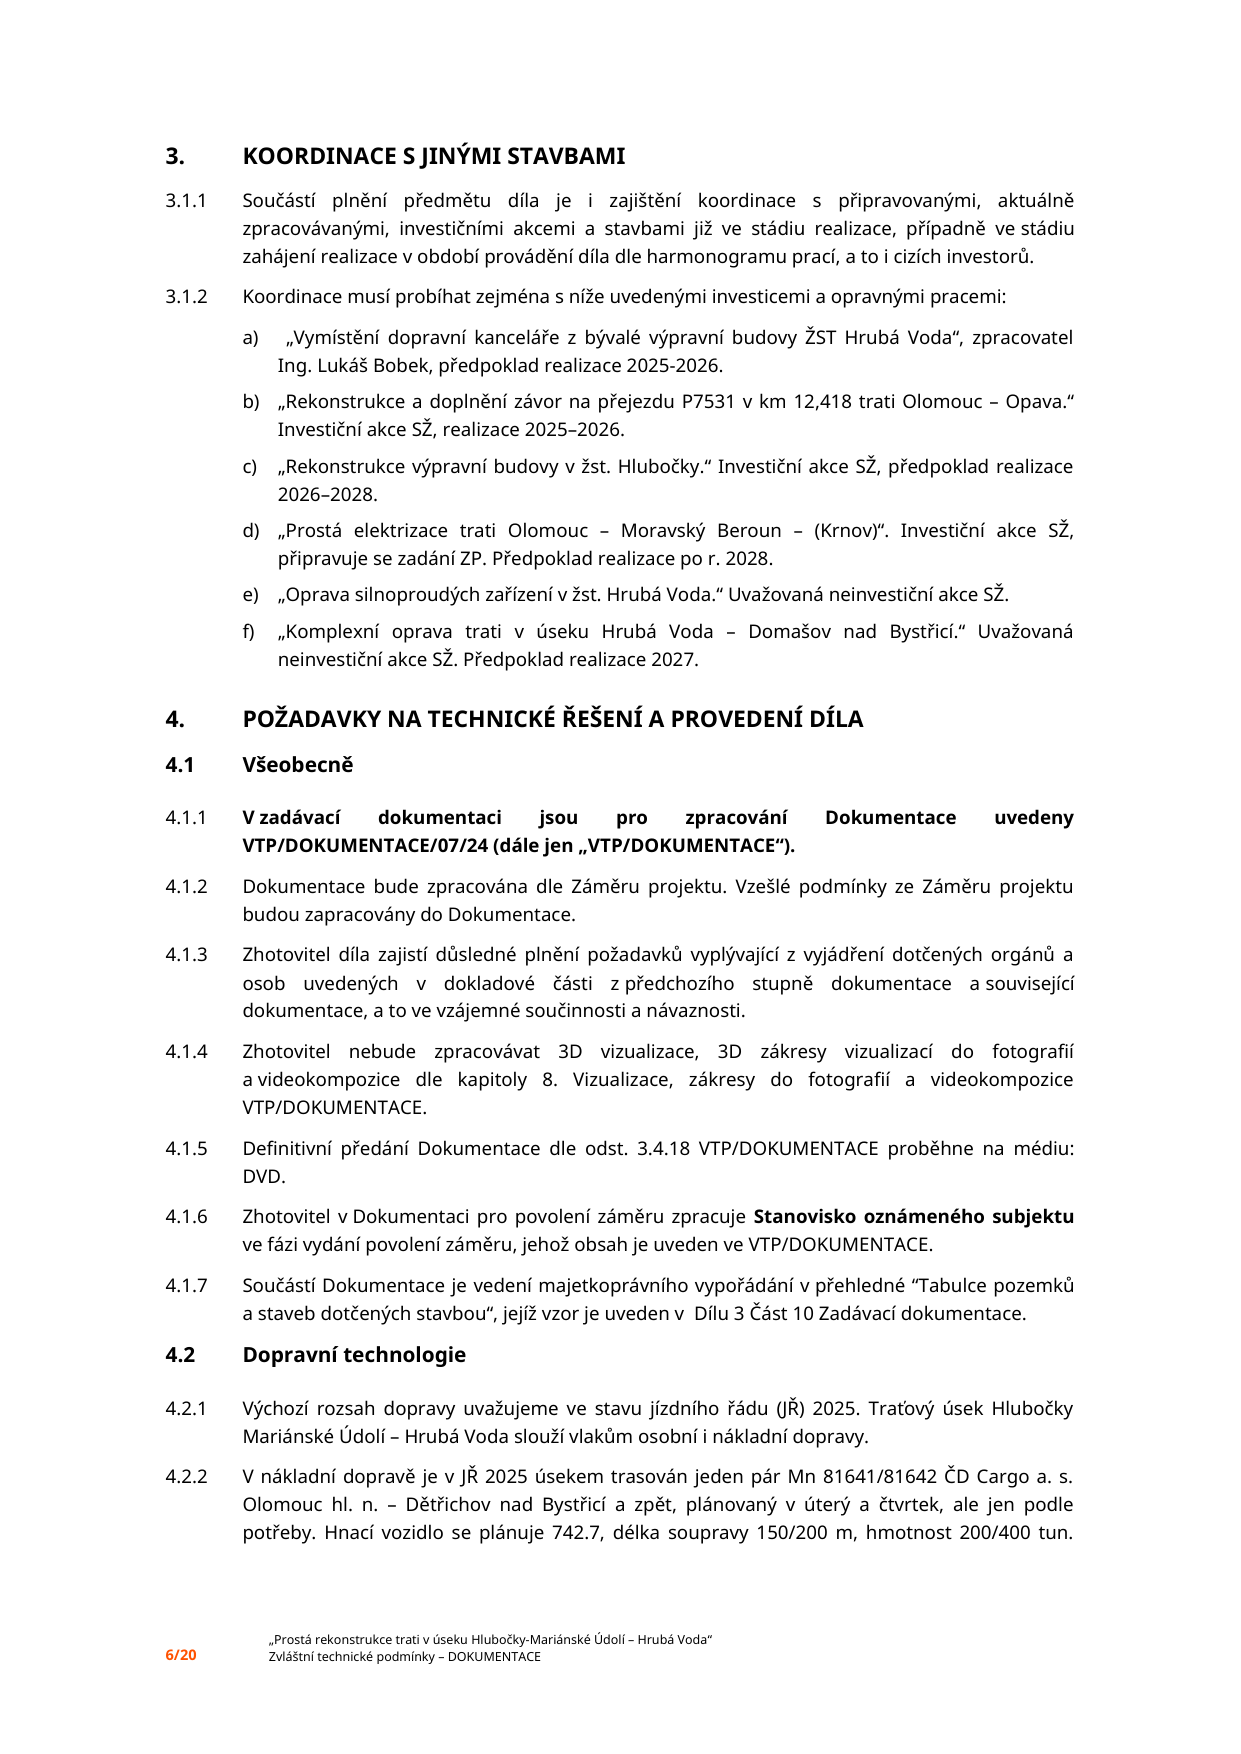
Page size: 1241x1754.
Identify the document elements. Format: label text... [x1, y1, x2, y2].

list „Oprava silnoproudých zařízení v žst. Hrubá Voda.“ Uvažovaná neinvestiční akce SŽ. [242, 582, 1075, 607]
text Dokumentace bude zpracována dle Záměru projektu. Vzešlé podmínky ze Záměru projektu budou zapracovány do Dokumentace. [165, 873, 1075, 927]
text POŽADAVKY NA TECHNICKÉ ŘEŠENÍ A PROVEDENÍ DÍLA [165, 703, 1075, 734]
text KOORDINACE S JINÝMI STAVBAMI [165, 140, 1075, 172]
text Všeobecně [165, 750, 1075, 779]
list „Vymístění dopravní kanceláře z bývalé výpravní budovy ŽST Hrubá Voda“, zpracovatel Ing. Lukáš Bobek, předpoklad realizace 2025-2026. [242, 324, 1075, 378]
text Součástí Dokumentace je vedení majetkoprávního vypořádání v přehledné “Tabulce pozemků a staveb dotčených stavbou“, jejíž vzor je uveden v Dílu 3 Část 10 Zadávací dokumentace. [165, 1272, 1075, 1326]
text Zhotovitel díla zajistí důsledné plnění požadavků vyplývající z vyjádření dotčených orgánů a osob uvedených v dokladové části z předchozího stupně dokumentace a související dokumentace, a to ve vzájemné součinnosti a návaznosti. [165, 942, 1075, 1023]
text Dopravní technologie [165, 1341, 1075, 1369]
text Zhotovitel v Dokumentaci pro povolení záměru zpracuje Stanovisko oznámeného subjektu ve fázi vydání povolení záměru, jehož obsah je uveden ve VTP/DOKUMENTACE. [165, 1203, 1075, 1257]
text Výchozí rozsah dopravy uvažujeme ve stavu jízdního řádu (JŘ) 2025. Traťový úsek Hlubočky Mariánské Údolí – Hrubá Voda slouží vlakům osobní i nákladní dopravy. [165, 1395, 1075, 1448]
list „Rekonstrukce a doplnění závor na přejezdu P7531 v km 12,418 trati Olomouc – Opava.“ Investiční akce SŽ, realizace 2025–2026. [242, 389, 1075, 442]
text Zhotovitel nebude zpracovávat 3D vizualizace, 3D zákresy vizualizací do fotografií a videokompozice dle kapitoly 8. Vizualizace, zákresy do fotografií a videokompozice VTP/DOKUMENTACE. [165, 1038, 1075, 1120]
text V zadávací dokumentaci jsou pro zpracování Dokumentace uvedeny VTP/DOKUMENTACE/07/24 (dále jen „VTP/DOKUMENTACE“). [165, 805, 1075, 858]
list „Komplexní oprava trati v úseku Hrubá Voda – Domašov nad Bystřicí.“ Uvažovaná neinvestiční akce SŽ. Předpoklad realizace 2027. [242, 618, 1075, 672]
text Definitivní předání Dokumentace dle odst. 3.4.18 VTP/DOKUMENTACE proběhne na médiu: DVD. [165, 1135, 1075, 1188]
list „Prostá elektrizace trati Olomouc – Moravský Beroun – (Krnov)“. Investiční akce SŽ, připravuje se zadání ZP. Předpoklad realizace po r. 2028. [242, 517, 1075, 571]
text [165, 1463, 1075, 1545]
text Koordinace musí probíhat zejména s níže uvedenými investicemi a opravnými pracemi: [165, 284, 1075, 309]
text Součástí plnění předmětu díla je i zajištění koordinace s připravovanými, aktuálně zpracovávanými, investičními akcemi a stavbami již ve stádiu realizace, případně ve stádiu zahájení realizace v období provádění díla dle harmonogramu prací, a to i cizích investorů. [165, 187, 1075, 269]
list „Rekonstrukce výpravní budovy v žst. Hlubočky.“ Investiční akce SŽ, předpoklad realizace 2026–2028. [242, 453, 1075, 507]
